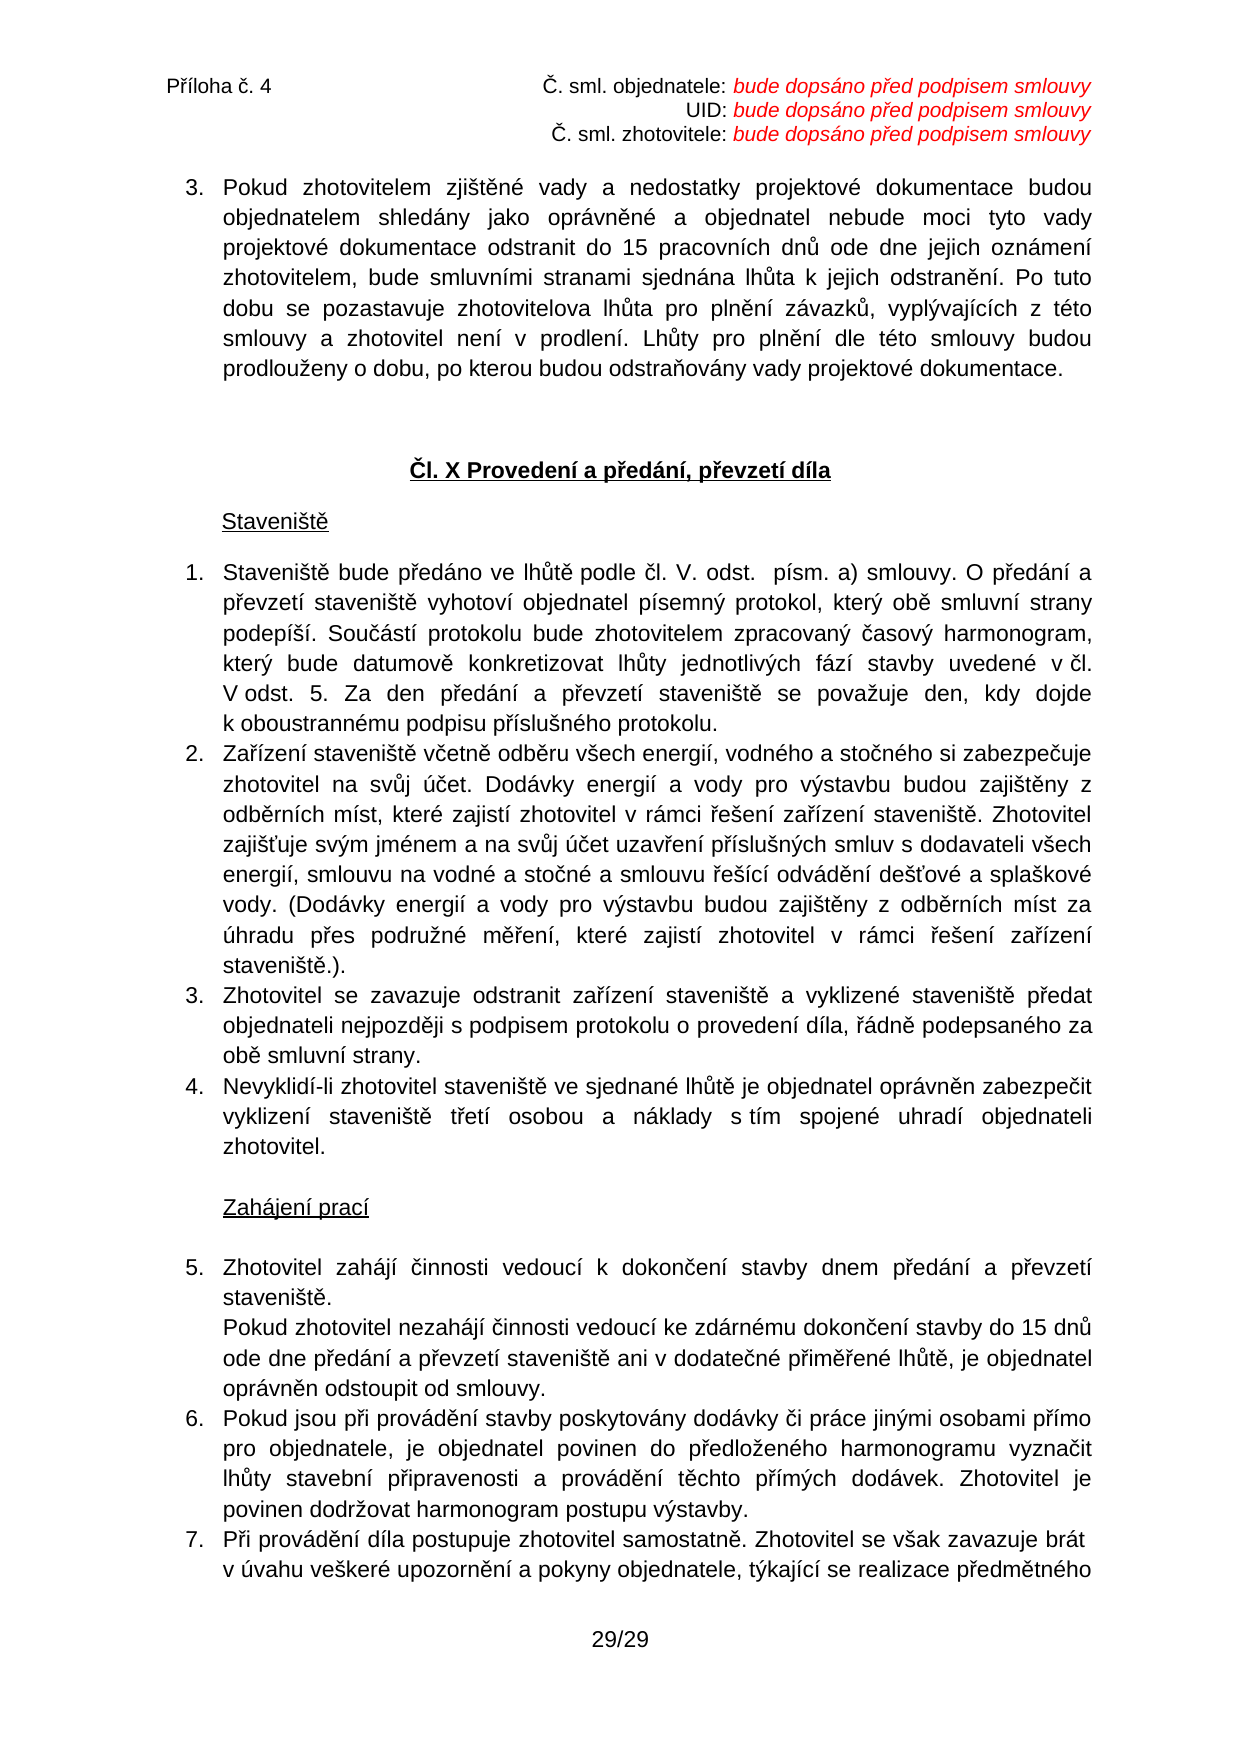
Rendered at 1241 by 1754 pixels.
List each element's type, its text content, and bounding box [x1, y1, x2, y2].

list Zhotovitel se zavazuje odstranit zařízení staveniště a vyklizené staveniště předat objednateli nejpozději s podpisem protokolu o provedení díla, řádně podepsaného za obě smluvní strany. [185, 982, 1093, 1069]
list Pokud jsou při provádění stavby poskytovány dodávky či práce jinými osobami přímo pro objednatele, je objednatel povinen do předloženého harmonogramu vyznačit lhůty stavební připravenosti a provádění těchto přímých dodávek. Zhotovitel je povinen dodržovat harmonogram postupu výstavby. [185, 1405, 1093, 1522]
text Staveniště [148, 508, 1093, 534]
list Staveniště bude předáno ve lhůtě podle čl. V. odst. písm. a) smlouvy. O předání a převzetí staveniště vyhotoví objednatel písemný protokol, který obě smluvní strany podepíší. Součástí protokolu bude zhotovitelem zpracovaný časový harmonogram, který bude datumově konkretizovat lhůty jednotlivých fází stavby uvedené v čl. V odst. 5. Za den předání a převzetí staveniště se považuje den, kdy dojde k oboustrannému podpisu příslušného protokolu. [185, 559, 1093, 736]
list Pokud zhotovitelem zjištěné vady a nedostatky projektové dokumentace budou objednatelem shledány jako oprávněné a objednatel nebude moci tyto vady projektové dokumentace odstranit do 15 pracovních dnů ode dne jejich oznámení zhotovitelem, bude smluvními stranami sjednána lhůta k jejich odstranění. Po tuto dobu se pozastavuje zhotovitelova lhůta pro plnění závazků, vyplývajících z této smlouvy a zhotovitel není v prodlení. Lhůty pro plnění dle této smlouvy budou prodlouženy o dobu, po kterou budou odstraňovány vady projektové dokumentace. [185, 174, 1093, 381]
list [185, 1526, 1093, 1582]
list Zařízení staveniště včetně odběru všech energií, vodného a stočného si zabezpečuje zhotovitel na svůj účet. Dodávky energií a vody pro výstavbu budou zajištěny z odběrních míst, které zajistí zhotovitel v rámci řešení zařízení staveniště. Zhotovitel zajišťuje svým jménem a na svůj účet uzavření příslušných smluv s dodavateli všech energií, smlouvu na vodné a stočné a smlouvu řešící odvádění dešťové a splaškové vody. (Dodávky energií a vody pro výstavbu budou zajištěny z odběrních míst za úhradu přes podružné měření, které zajistí zhotovitel v rámci řešení zařízení staveniště.). [185, 740, 1093, 978]
text Čl. X Provedení a předání, převzetí díla [148, 457, 1093, 483]
list Zahájení prací [223, 1193, 1093, 1220]
list Nevyklidí-li zhotovitel staveniště ve sjednané lhůtě je objednatel oprávněn zabezpečit vyklizení staveniště třetí osobou a náklady s tím spojené uhradí objednateli zhotovitel. [185, 1073, 1093, 1159]
list Zhotovitel zahájí činnosti vedoucí k dokončení stavby dnem předání a převzetí staveniště. Pokud zhotovitel nezahájí činnosti vedoucí ke zdárnému dokončení stavby do 15 dnů ode dne předání a převzetí staveniště ani v dodatečné přiměřené lhůtě, je objednatel oprávněn odstoupit od smlouvy. [185, 1254, 1093, 1401]
